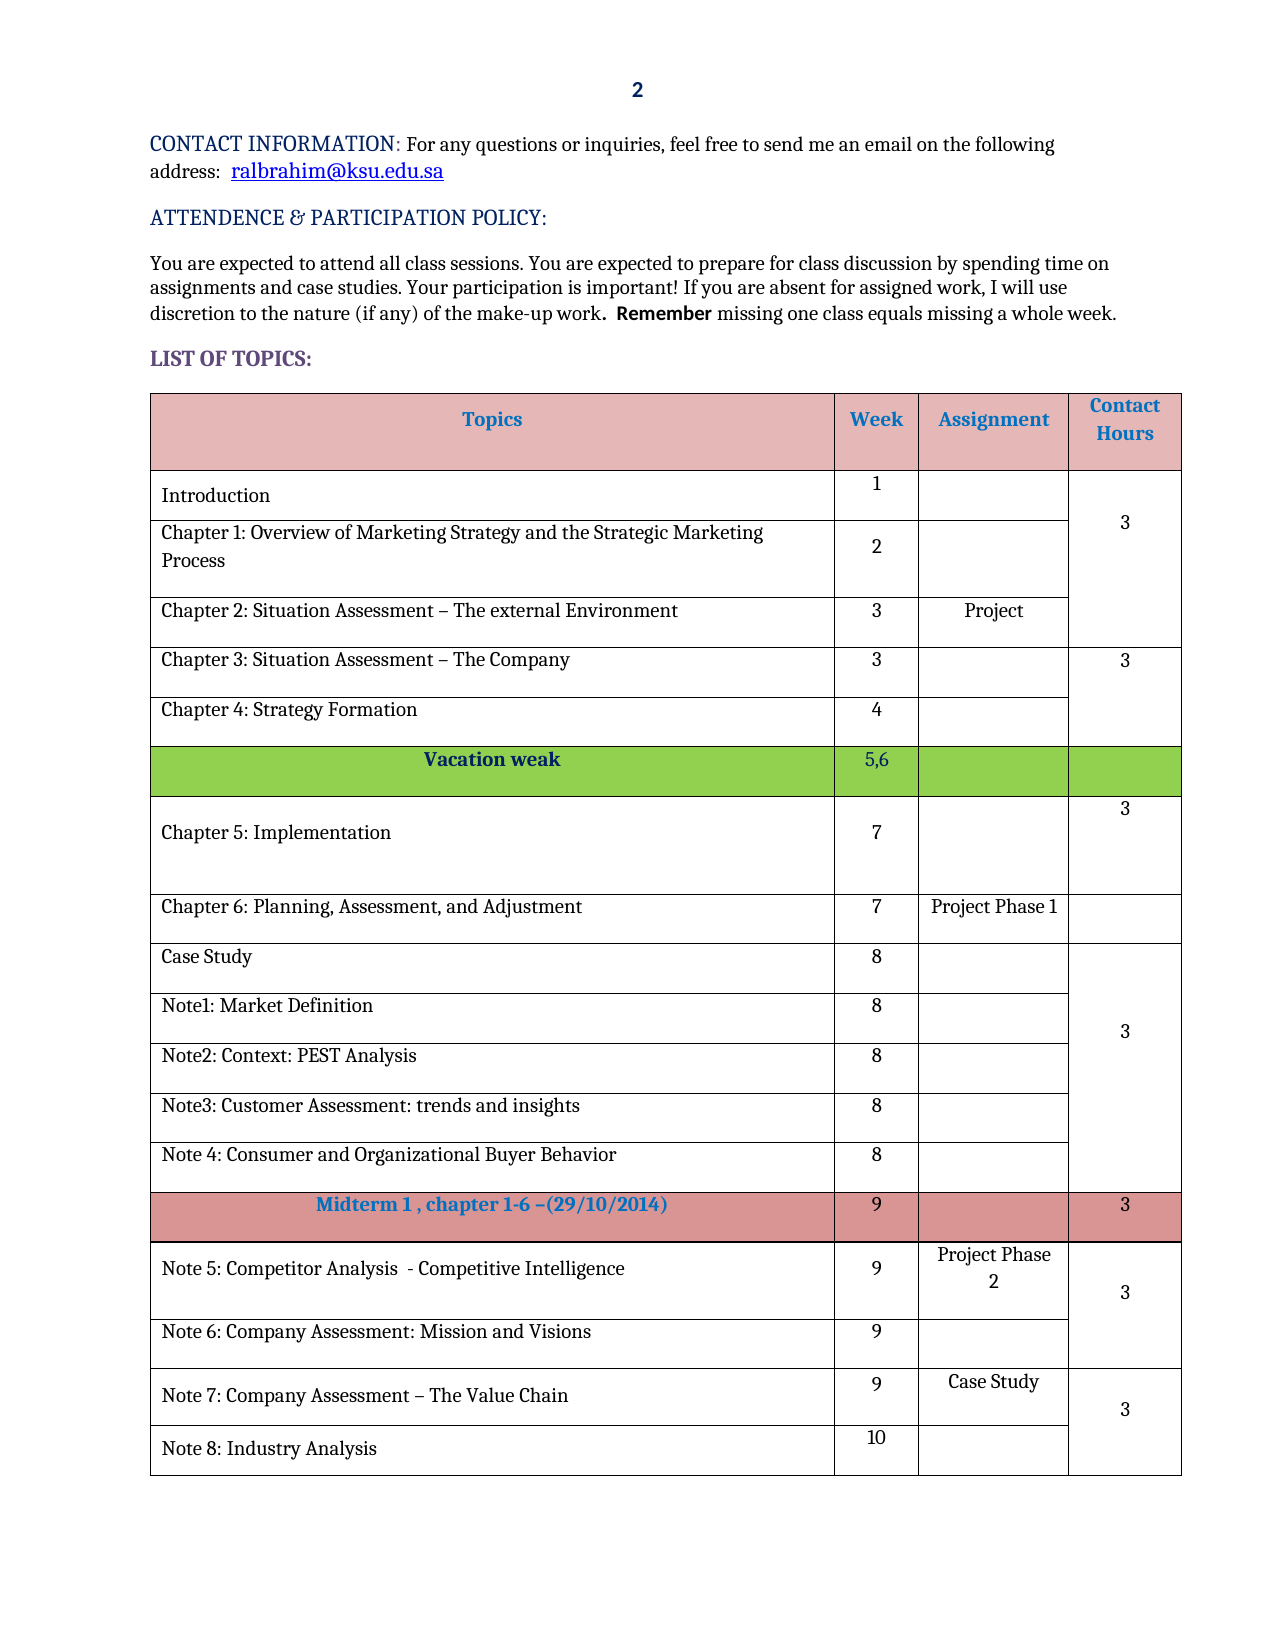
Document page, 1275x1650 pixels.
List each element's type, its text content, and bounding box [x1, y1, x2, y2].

table_header Topics [151, 394, 834, 470]
table_cell Chapter 3: Situation Assessment – The Company [151, 648, 834, 697]
table_cell 8 [835, 1143, 918, 1192]
table_cell 3 [1069, 797, 1181, 894]
table_cell 5,6 [835, 747, 918, 796]
table_cell 3 [835, 648, 918, 697]
table_cell [919, 471, 1068, 520]
table_header Contact Hours [1069, 394, 1181, 470]
table_cell Chapter 1: Overview of Marketing Strategy and the Strategic Marketing Process [151, 521, 834, 597]
text LIST OF TOPICS: [150, 346, 1125, 372]
table_cell 2 [835, 521, 918, 597]
table_cell Midterm 1 , chapter 1-6 –(29/10/2014) [151, 1193, 834, 1241]
table_cell Note2: Context: PEST Analysis [151, 1044, 834, 1092]
table_cell 1 [835, 471, 918, 520]
table_cell [919, 1094, 1068, 1142]
table_cell Note 6: Company Assessment: Mission and Visions [151, 1320, 834, 1368]
table_cell 3 [1069, 648, 1181, 746]
table_cell 9 [835, 1369, 918, 1425]
table_cell [1069, 747, 1181, 796]
table_cell Note3: Customer Assessment: trends and insights [151, 1094, 834, 1142]
table_cell 8 [835, 944, 918, 993]
text ATTENDENCE & PARTICIPATION POLICY: [150, 204, 1125, 231]
table_cell 7 [835, 797, 918, 894]
table_cell Case Study [151, 944, 834, 993]
table_cell Note 4: Consumer and Organizational Buyer Behavior [151, 1143, 834, 1192]
table_header Week [835, 394, 918, 470]
table_cell Project Phase 2 [919, 1243, 1068, 1319]
table_cell 8 [835, 994, 918, 1043]
table_cell 3 [1069, 1243, 1181, 1368]
table_cell 8 [835, 1044, 918, 1092]
text You are expected to attend all class sessions. You are expected to prepare for class discussion by spending time on assignments and case studies. Your participation is important! If you are absent for assigned work, I will use discretion to the nature (if any) of the make-up work. Remember missing one class equals missing a whole week. [150, 252, 1125, 325]
table_cell 7 [835, 895, 918, 943]
table_cell [919, 1426, 1068, 1475]
table_cell [919, 1193, 1068, 1241]
table_cell 8 [835, 1094, 918, 1142]
table_cell Chapter 4: Strategy Formation [151, 698, 834, 746]
table_cell 10 [835, 1426, 918, 1475]
table_cell [1069, 895, 1181, 943]
table_cell Note 5: Competitor Analysis - Competitive Intelligence [151, 1243, 834, 1319]
table_cell 3 [1069, 944, 1181, 1192]
table_cell [919, 994, 1068, 1043]
table_cell [919, 747, 1068, 796]
table_cell Note 7: Company Assessment – The Value Chain [151, 1369, 834, 1425]
table_cell 4 [835, 698, 918, 746]
table_header Assignment [919, 394, 1068, 470]
table_cell [919, 698, 1068, 746]
table_cell 3 [1069, 1193, 1181, 1241]
table_cell 3 [1069, 471, 1181, 647]
table_cell Case Study [919, 1369, 1068, 1425]
table_cell 9 [835, 1193, 918, 1241]
table_cell [919, 1044, 1068, 1092]
table_cell 3 [835, 598, 918, 647]
table_cell Chapter 5: Implementation [151, 797, 834, 894]
table_cell [919, 797, 1068, 894]
table_cell [919, 1320, 1068, 1368]
table_cell 9 [835, 1320, 918, 1368]
table_cell 9 [835, 1243, 918, 1319]
table_cell [919, 944, 1068, 993]
text CONTACT INFORMATION: For any questions or inquiries, feel free to send me an email on the following address: ralbrahim@ksu.edu.sa [150, 131, 1125, 184]
table_cell Note 8: Industry Analysis [151, 1426, 834, 1475]
table_cell Vacation weak [151, 747, 834, 796]
table_cell 3 [1069, 1369, 1181, 1475]
table_cell Project [919, 598, 1068, 647]
table_cell [919, 521, 1068, 597]
table_cell Chapter 6: Planning, Assessment, and Adjustment [151, 895, 834, 943]
table_cell Note1: Market Definition [151, 994, 834, 1043]
table_cell [919, 1143, 1068, 1192]
table_cell Introduction [151, 471, 834, 520]
table_cell Project Phase 1 [919, 895, 1068, 943]
table_cell [919, 648, 1068, 697]
table_cell Chapter 2: Situation Assessment – The external Environment [151, 598, 834, 647]
